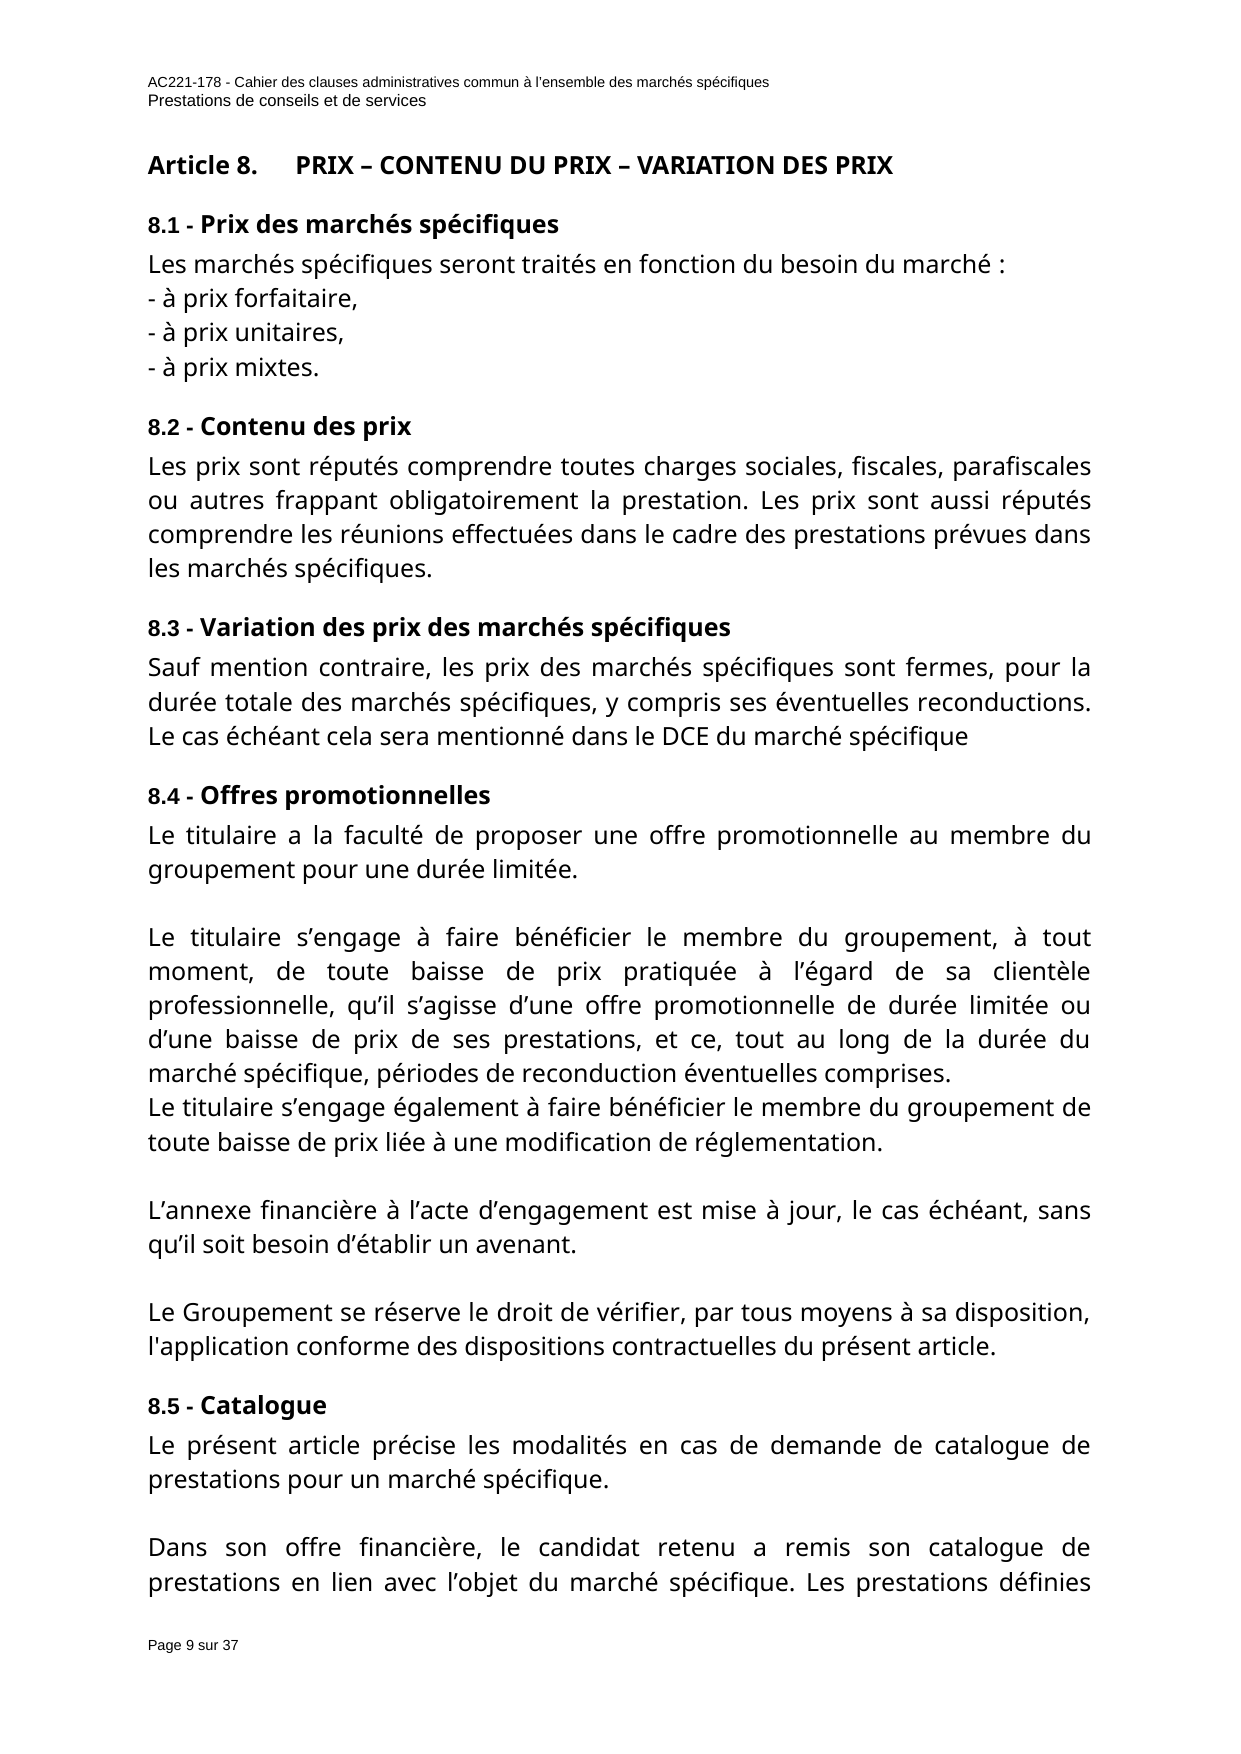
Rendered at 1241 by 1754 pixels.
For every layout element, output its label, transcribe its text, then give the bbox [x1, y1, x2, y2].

text Le Groupement se réserve le droit de vérifier, par tous moyens à sa disposition, l'application conforme des dispositions contractuelles du présent article. [148, 1294, 1093, 1363]
subtitle Variation des prix des marchés spécifiques [148, 610, 1093, 644]
text - à prix unitaires, [148, 315, 1093, 349]
text Le titulaire s’engage également à faire bénéficier le membre du groupement de toute baisse de prix liée à une modification de réglementation. [148, 1090, 1093, 1158]
text Les prix sont réputés comprendre toutes charges sociales, fiscales, parafiscales ou autres frappant obligatoirement la prestation. Les prix sont aussi réputés comprendre les réunions effectuées dans le cadre des prestations prévues dans les marchés spécifiques. [148, 448, 1093, 585]
subtitle Prix des marchés spécifiques [148, 207, 1093, 241]
subtitle Catalogue [148, 1388, 1093, 1422]
text Le présent article précise les modalités en cas de demande de catalogue de prestations pour un marché spécifique. [148, 1428, 1093, 1496]
text Les marchés spécifiques seront traités en fonction du besoin du marché : [148, 247, 1093, 281]
subtitle Contenu des prix [148, 408, 1093, 442]
text - à prix mixtes. [148, 349, 1093, 383]
text Sauf mention contraire, les prix des marchés spécifiques sont fermes, pour la durée totale des marchés spécifiques, y compris ses éventuelles reconductions. Le cas échéant cela sera mentionné dans le DCE du marché spécifique [148, 650, 1093, 752]
subtitle PRIX – CONTENU DU PRIX – VARIATION DES PRIX [148, 148, 1093, 182]
text Le titulaire s’engage à faire bénéficier le membre du groupement, à tout moment, de toute baisse de prix pratiquée à l’égard de sa clientèle professionnelle, qu’il s’agisse d’une offre promotionnelle de durée limitée ou d’une baisse de prix de ses prestations, et ce, tout au long de la durée du marché spécifique, périodes de reconduction éventuelles comprises. [148, 920, 1093, 1090]
text - à prix forfaitaire, [148, 281, 1093, 315]
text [148, 1530, 1093, 1598]
text L’annexe financière à l’acte d’engagement est mise à jour, le cas échéant, sans qu’il soit besoin d’établir un avenant. [148, 1192, 1093, 1260]
text Le titulaire a la faculté de proposer une offre promotionnelle au membre du groupement pour une durée limitée. [148, 818, 1093, 886]
subtitle Offres promotionnelles [148, 777, 1093, 811]
